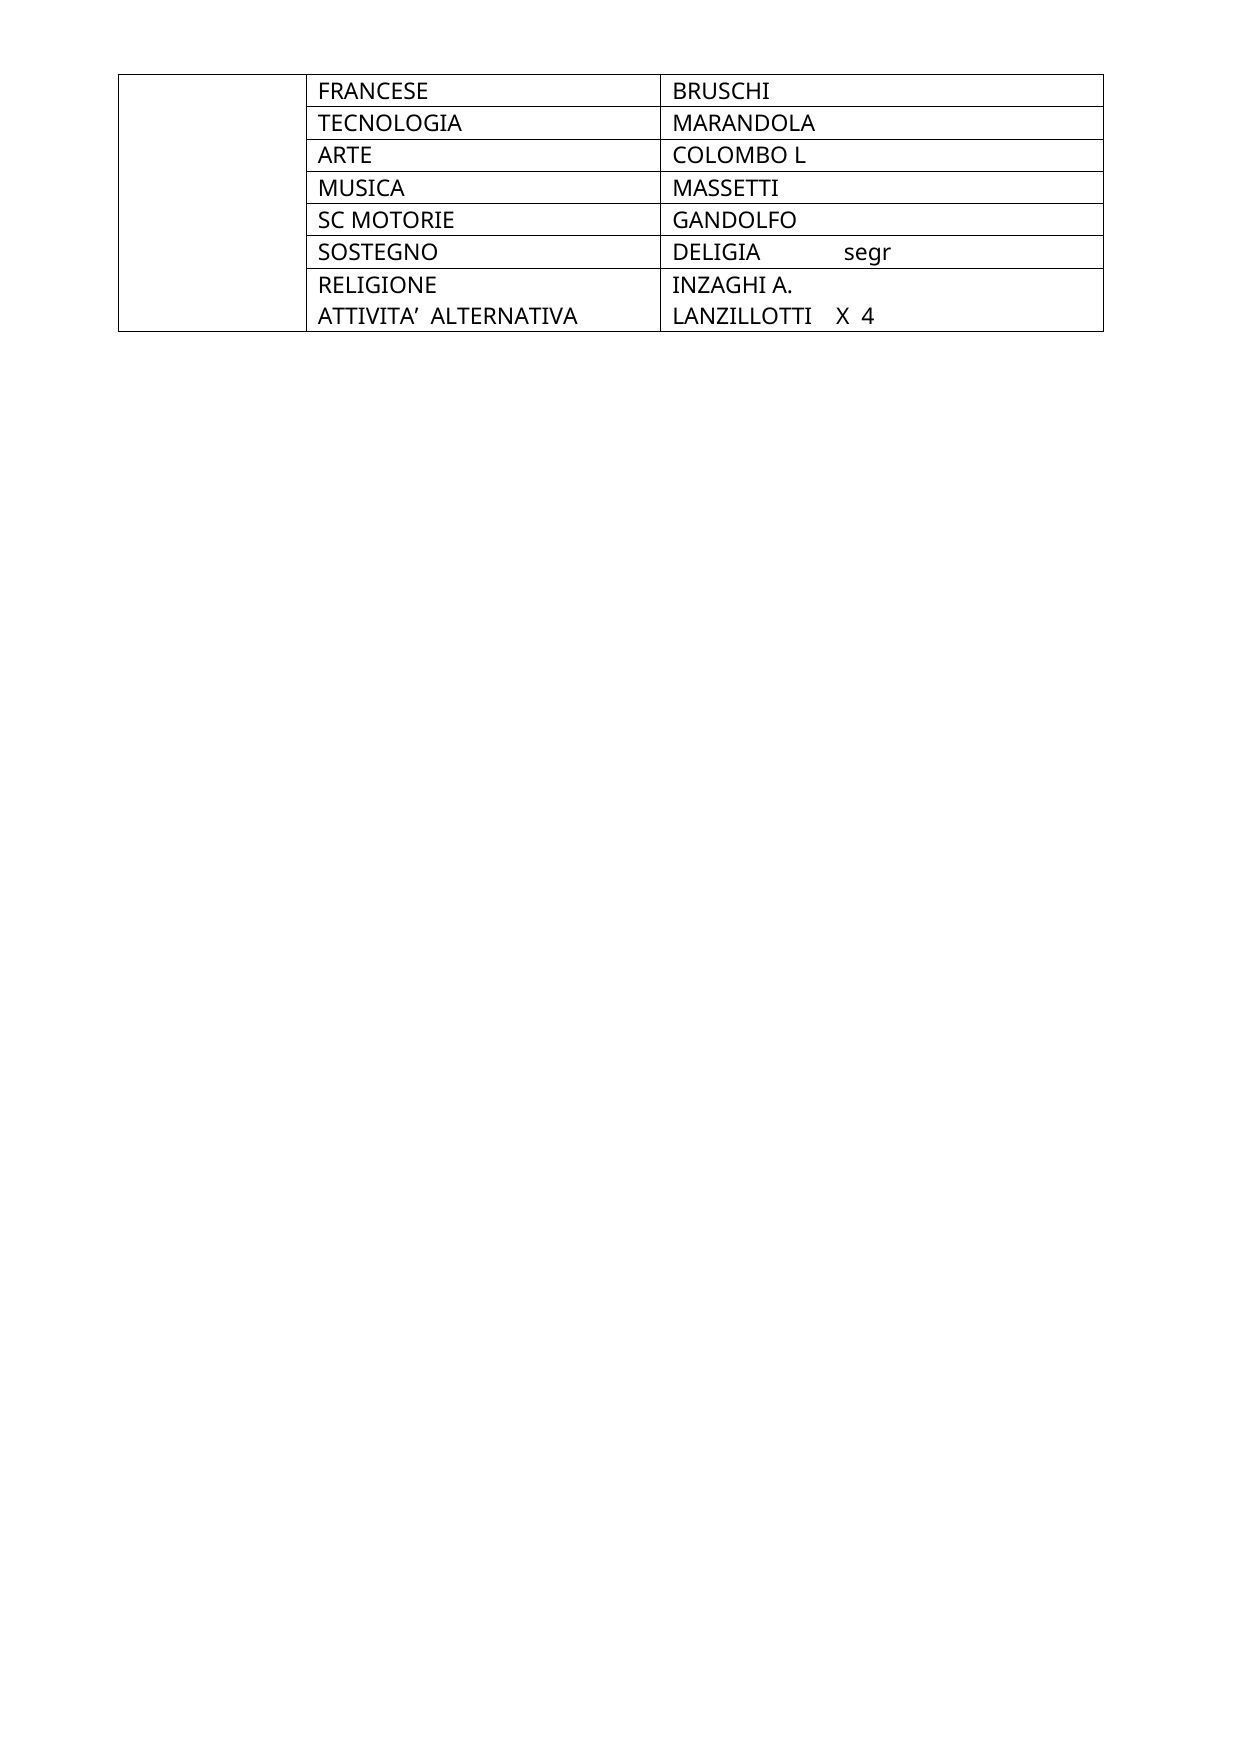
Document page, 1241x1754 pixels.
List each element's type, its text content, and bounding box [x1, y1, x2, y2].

table_cell ARTE [307, 140, 660, 171]
table_cell INZAGHI A. LANZILLOTTI X 4 [661, 269, 1103, 331]
table_cell MASSETTI [661, 172, 1103, 203]
table_cell SC MOTORIE [307, 204, 660, 235]
table_cell FRANCESE [307, 75, 660, 106]
table_cell MARANDOLA [661, 107, 1103, 138]
table_cell DELIGIA segr [661, 236, 1103, 268]
table_cell SOSTEGNO [307, 236, 660, 268]
table_cell TECNOLOGIA [307, 107, 660, 138]
table_cell GANDOLFO [661, 204, 1103, 235]
table_cell RELIGIONE ATTIVITA’ ALTERNATIVA [307, 269, 660, 331]
table_cell MUSICA [307, 172, 660, 203]
table_cell COLOMBO L [661, 140, 1103, 171]
table_cell BRUSCHI [661, 75, 1103, 106]
